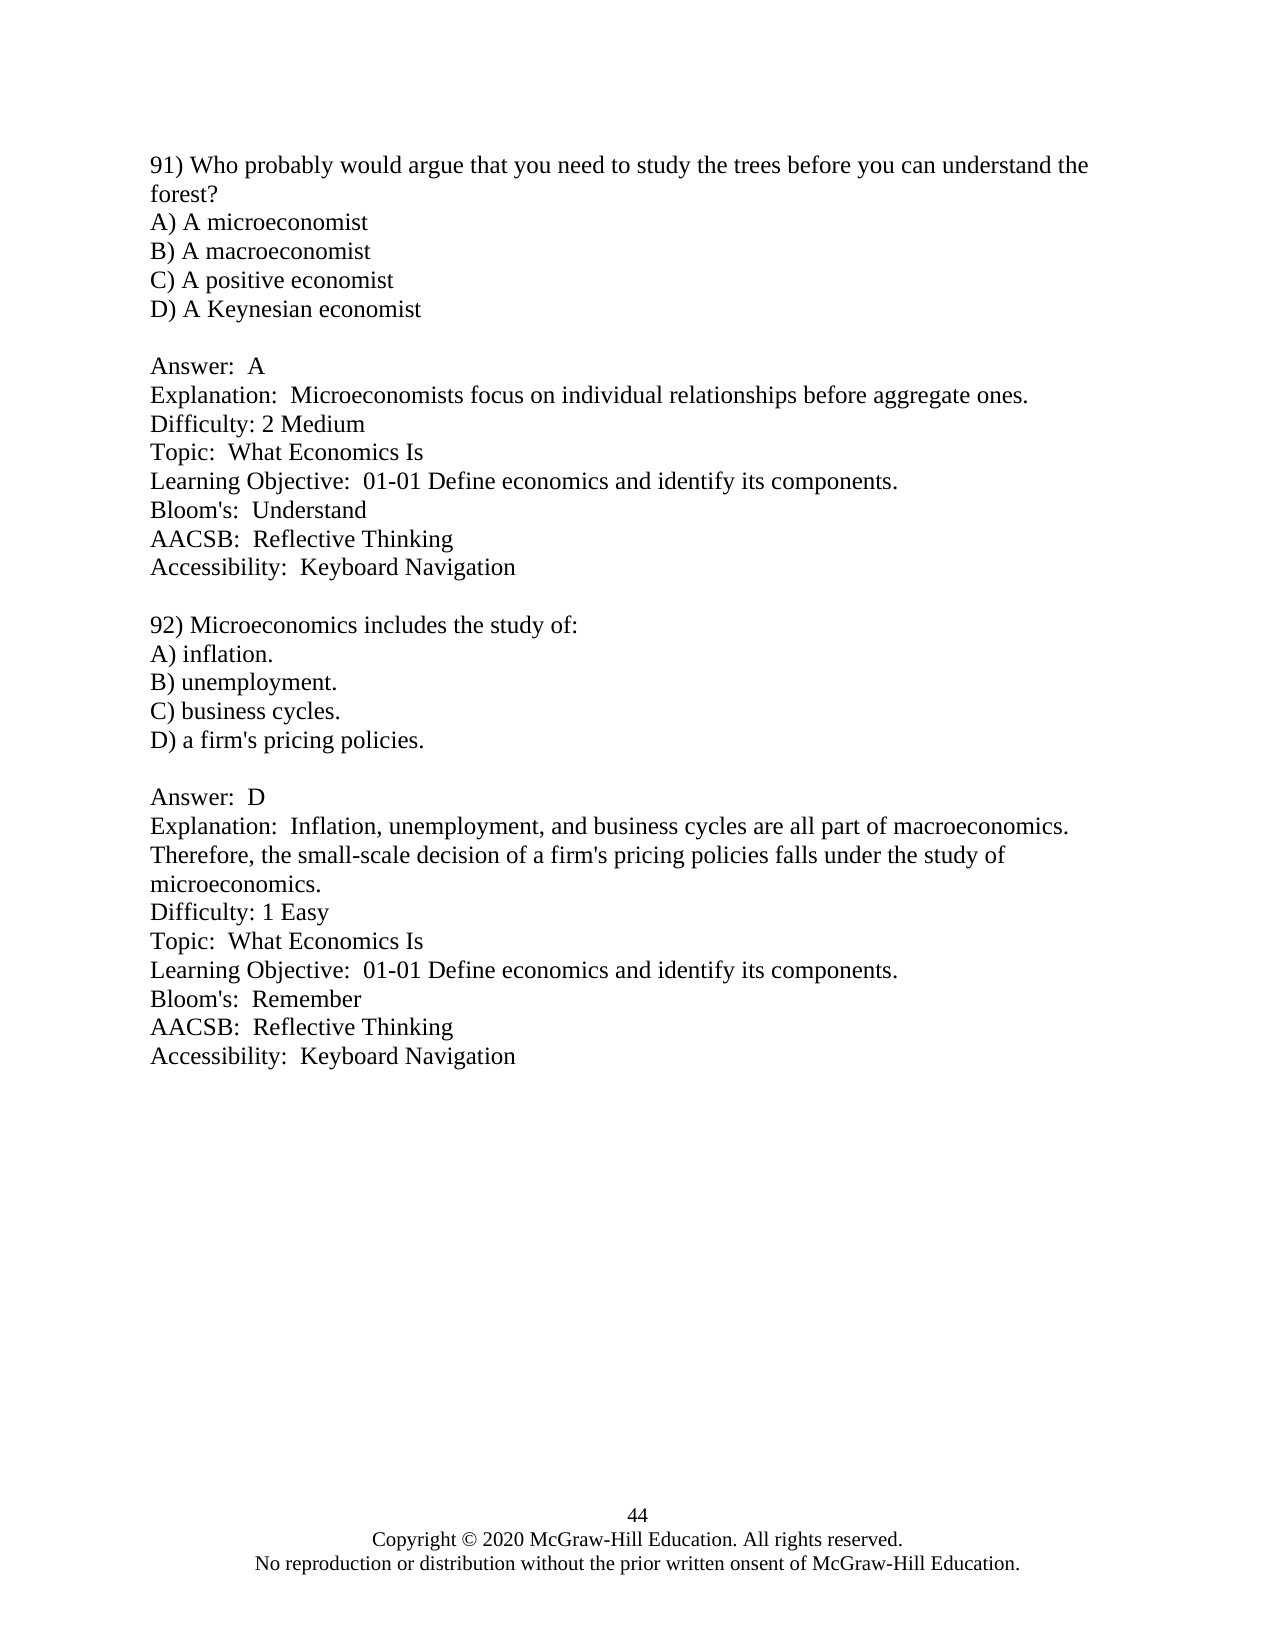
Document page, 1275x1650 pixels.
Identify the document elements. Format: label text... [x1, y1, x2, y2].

text C) business cycles. [150, 696, 1125, 725]
text A) inflation. [150, 639, 1125, 667]
text Learning Objective: 01-01 Define economics and identify its components. [150, 955, 1125, 984]
text B) unemployment. [150, 667, 1125, 696]
text Topic: What Economics Is [150, 437, 1125, 466]
text AACSB: Reflective Thinking [150, 524, 1125, 552]
text D) a firm's pricing policies. [150, 725, 1125, 754]
text B) A macroeconomist [150, 236, 1125, 265]
text Topic: What Economics Is [150, 926, 1125, 955]
text 92) Microeconomics includes the study of: [150, 610, 1125, 639]
text A) A microeconomist [150, 207, 1125, 236]
text AACSB: Reflective Thinking [150, 1012, 1125, 1041]
text Bloom's: Understand [150, 495, 1125, 524]
text Explanation: Microeconomists focus on individual relationships before aggregate ones. [150, 380, 1125, 409]
text Accessibility: Keyboard Navigation [150, 552, 1125, 581]
text Bloom's: Remember [150, 984, 1125, 1012]
text Answer: A [150, 351, 1125, 380]
text 91) Who probably would argue that you need to study the trees before you can understand the forest? [150, 150, 1125, 207]
text Explanation: Inflation, unemployment, and business cycles are all part of macroeconomics. Therefore, the small-scale decision of a firm's pricing policies falls under the study of microeconomics. [150, 811, 1125, 897]
text Learning Objective: 01-01 Define economics and identify its components. [150, 466, 1125, 495]
text C) A positive economist [150, 265, 1125, 294]
text Answer: D [150, 782, 1125, 811]
text Difficulty: 1 Easy [150, 897, 1125, 926]
text Difficulty: 2 Medium [150, 409, 1125, 437]
text D) A Keynesian economist [150, 294, 1125, 322]
text Accessibility: Keyboard Navigation [150, 1041, 1125, 1070]
